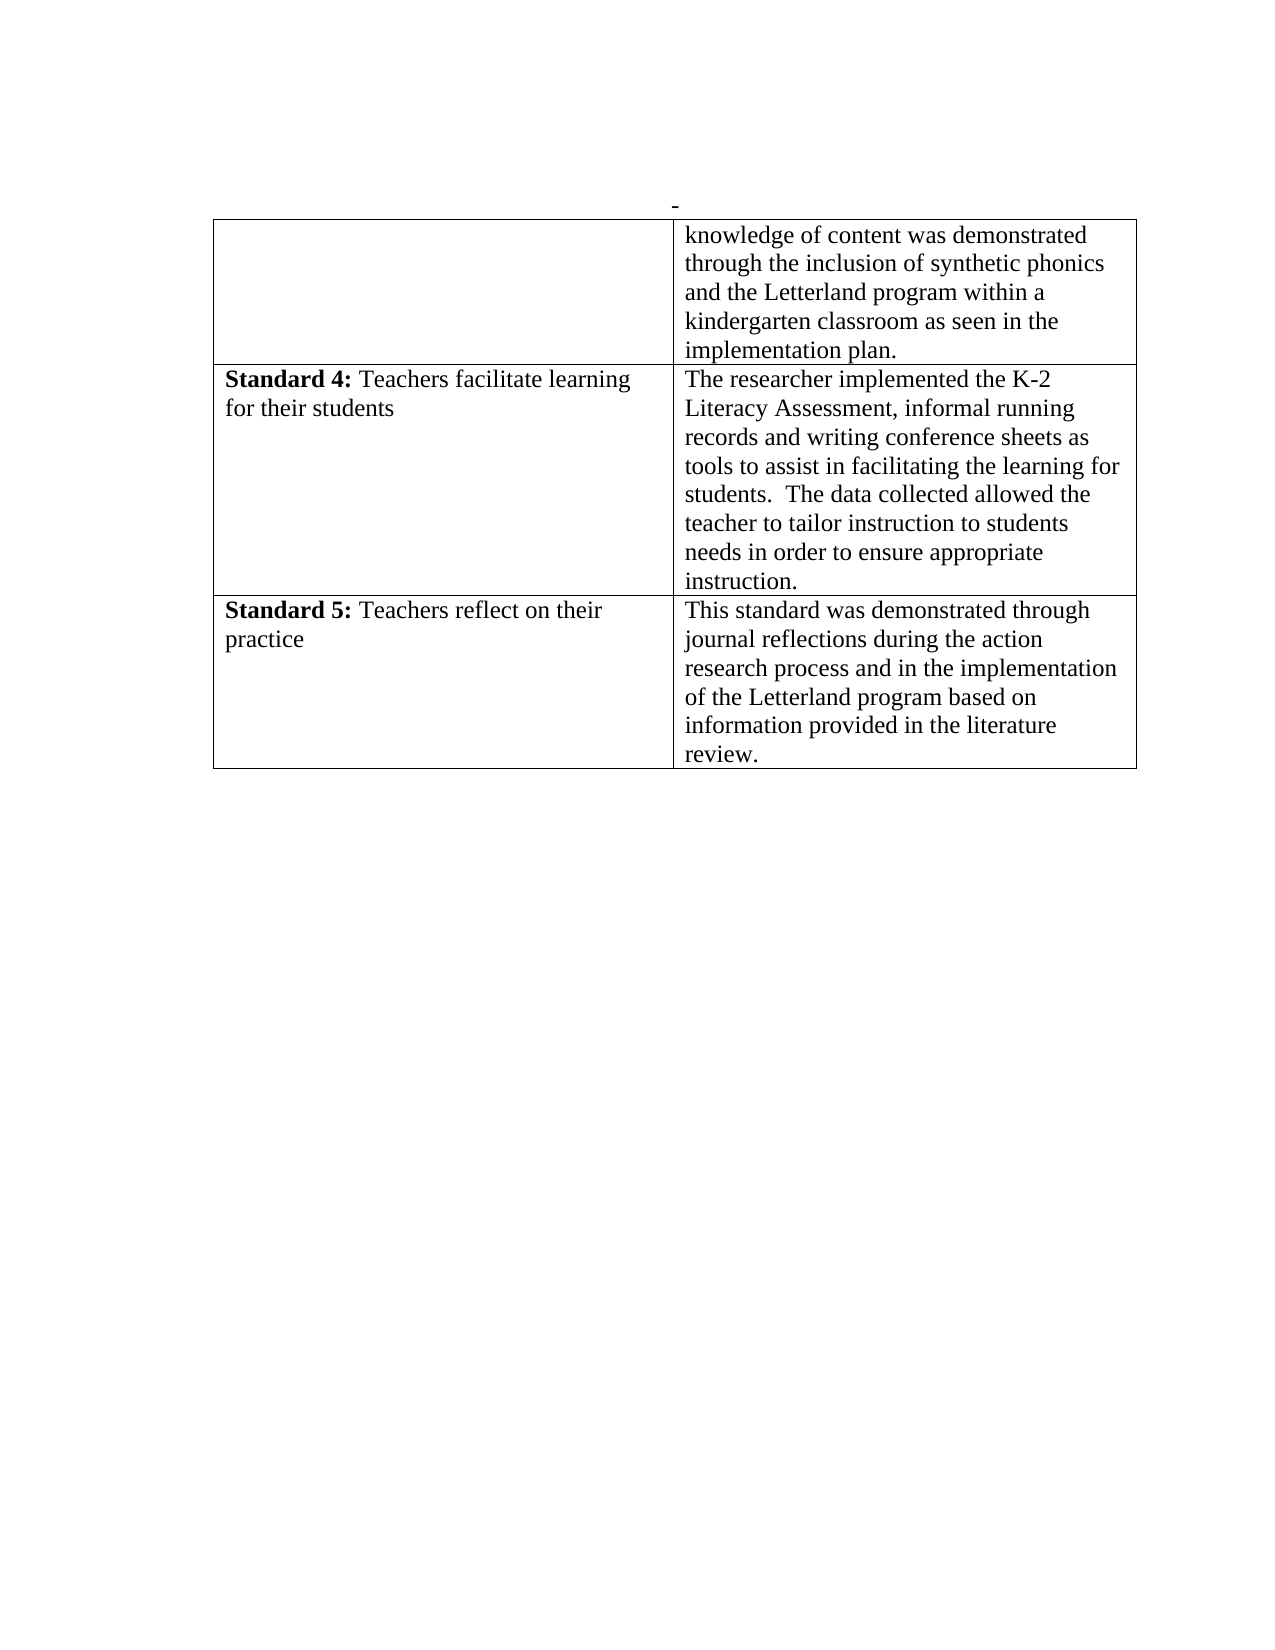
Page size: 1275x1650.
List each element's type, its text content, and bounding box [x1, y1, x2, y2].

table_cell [674, 220, 1136, 363]
table_cell Standard 4: Teachers facilitate learning for their students [214, 365, 673, 594]
table_cell Standard 5: Teachers reflect on their practice [214, 596, 673, 768]
table_cell This standard was demonstrated through journal reflections during the action research process and in the implementation of the Letterland program based on information provided in the literature review. [674, 596, 1136, 768]
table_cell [214, 220, 673, 363]
table_cell The researcher implemented the K-2 Literacy Assessment, informal running records and writing conference sheets as tools to assist in facilitating the learning for students. The data collected allowed the teacher to tailor instruction to students needs in order to ensure appropriate instruction. [674, 365, 1136, 594]
